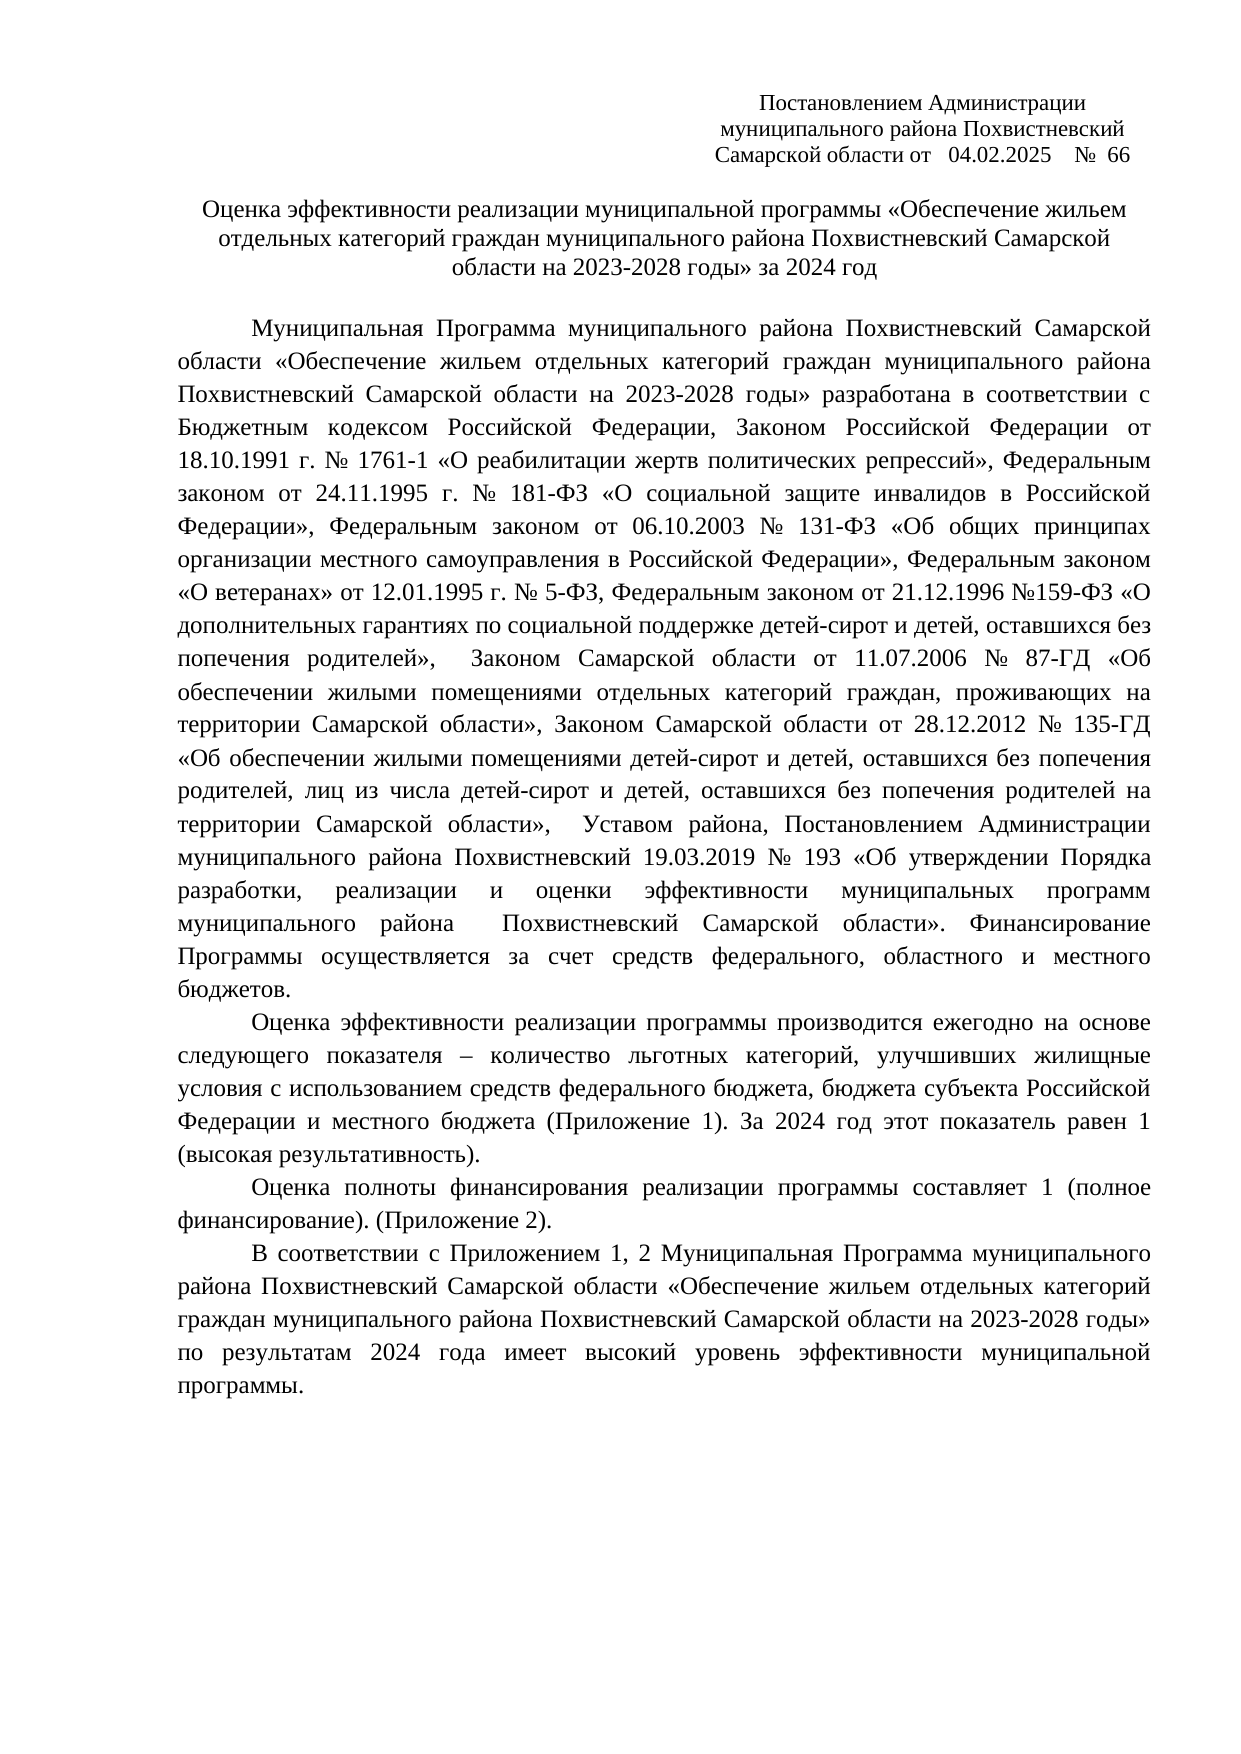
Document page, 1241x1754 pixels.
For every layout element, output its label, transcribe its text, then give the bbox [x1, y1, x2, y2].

text Оценка эффективности реализации муниципальной программы «Обеспечение жильем отдельных категорий граждан муниципального района Похвистневский Самарской области на 2023-2028 годы» за 2024 год [177, 194, 1152, 280]
text Муниципальная Программа муниципального района Похвистневский Самарской области «Обеспечение жильем отдельных категорий граждан муниципального района Похвистневский Самарской области на 2023-2028 годы» разработана в соответствии с Бюджетным кодексом Российской Федерации, Законом Российской Федерации от 18.10.1991 г. № 1761-1 «О реабилитации жертв политических репрессий», Федеральным законом от 24.11.1995 г. № 181-ФЗ «О социальной защите инвалидов в Российской Федерации», Федеральным законом от 06.10.2003 № 131-ФЗ «Об общих принципах организации местного самоуправления в Российской Федерации», Федеральным законом «О ветеранах» от 12.01.1995 г. № 5-ФЗ, Федеральным законом от 21.12.1996 №159-ФЗ «О дополнительных гарантиях по социальной поддержке детей-сирот и детей, оставшихся без попечения родителей», Законом Самарской области от 11.07.2006 № 87-ГД «Об обеспечении жилыми помещениями отдельных категорий граждан, проживающих на территории Самарской области», Законом Самарской области от 28.12.2012 № 135-ГД «Об обеспечении жилыми помещениями детей-сирот и детей, оставшихся без попечения родителей, лиц из числа детей-сирот и детей, оставшихся без попечения родителей на территории Самарской области», Уставом района, Постановлением Администрации муниципального района Похвистневский 19.03.2019 № 193 «Об утверждении Порядка разработки, реализации и оценки эффективности муниципальных программ муниципального района Похвистневский Самарской области». Финансирование Программы осуществляется за счет средств федерального, областного и местного бюджетов. [177, 313, 1152, 1002]
text Оценка эффективности реализации программы производится ежегодно на основе следующего показателя – количество льготных категорий, улучшивших жилищные условия с использованием средств федерального бюджета, бюджета субъекта Российской Федерации и местного бюджета (Приложение 1). За 2024 год этот показатель равен 1 (высокая результативность). [177, 1007, 1152, 1168]
text Оценка полноты финансирования реализации программы составляет 1 (полное финансирование). (Приложение 2). [177, 1172, 1152, 1234]
text В соответствии с Приложением 1, 2 Муниципальная Программа муниципального района Похвистневский Самарской области «Обеспечение жильем отдельных категорий граждан муниципального района Похвистневский Самарской области на 2023-2028 годы» по результатам 2024 года имеет высокий уровень эффективности муниципальной программы. [177, 1238, 1152, 1399]
text Постановлением Администрации муниципального района Похвистневский Самарской области от 04.02.2025 № 66 [693, 89, 1152, 168]
